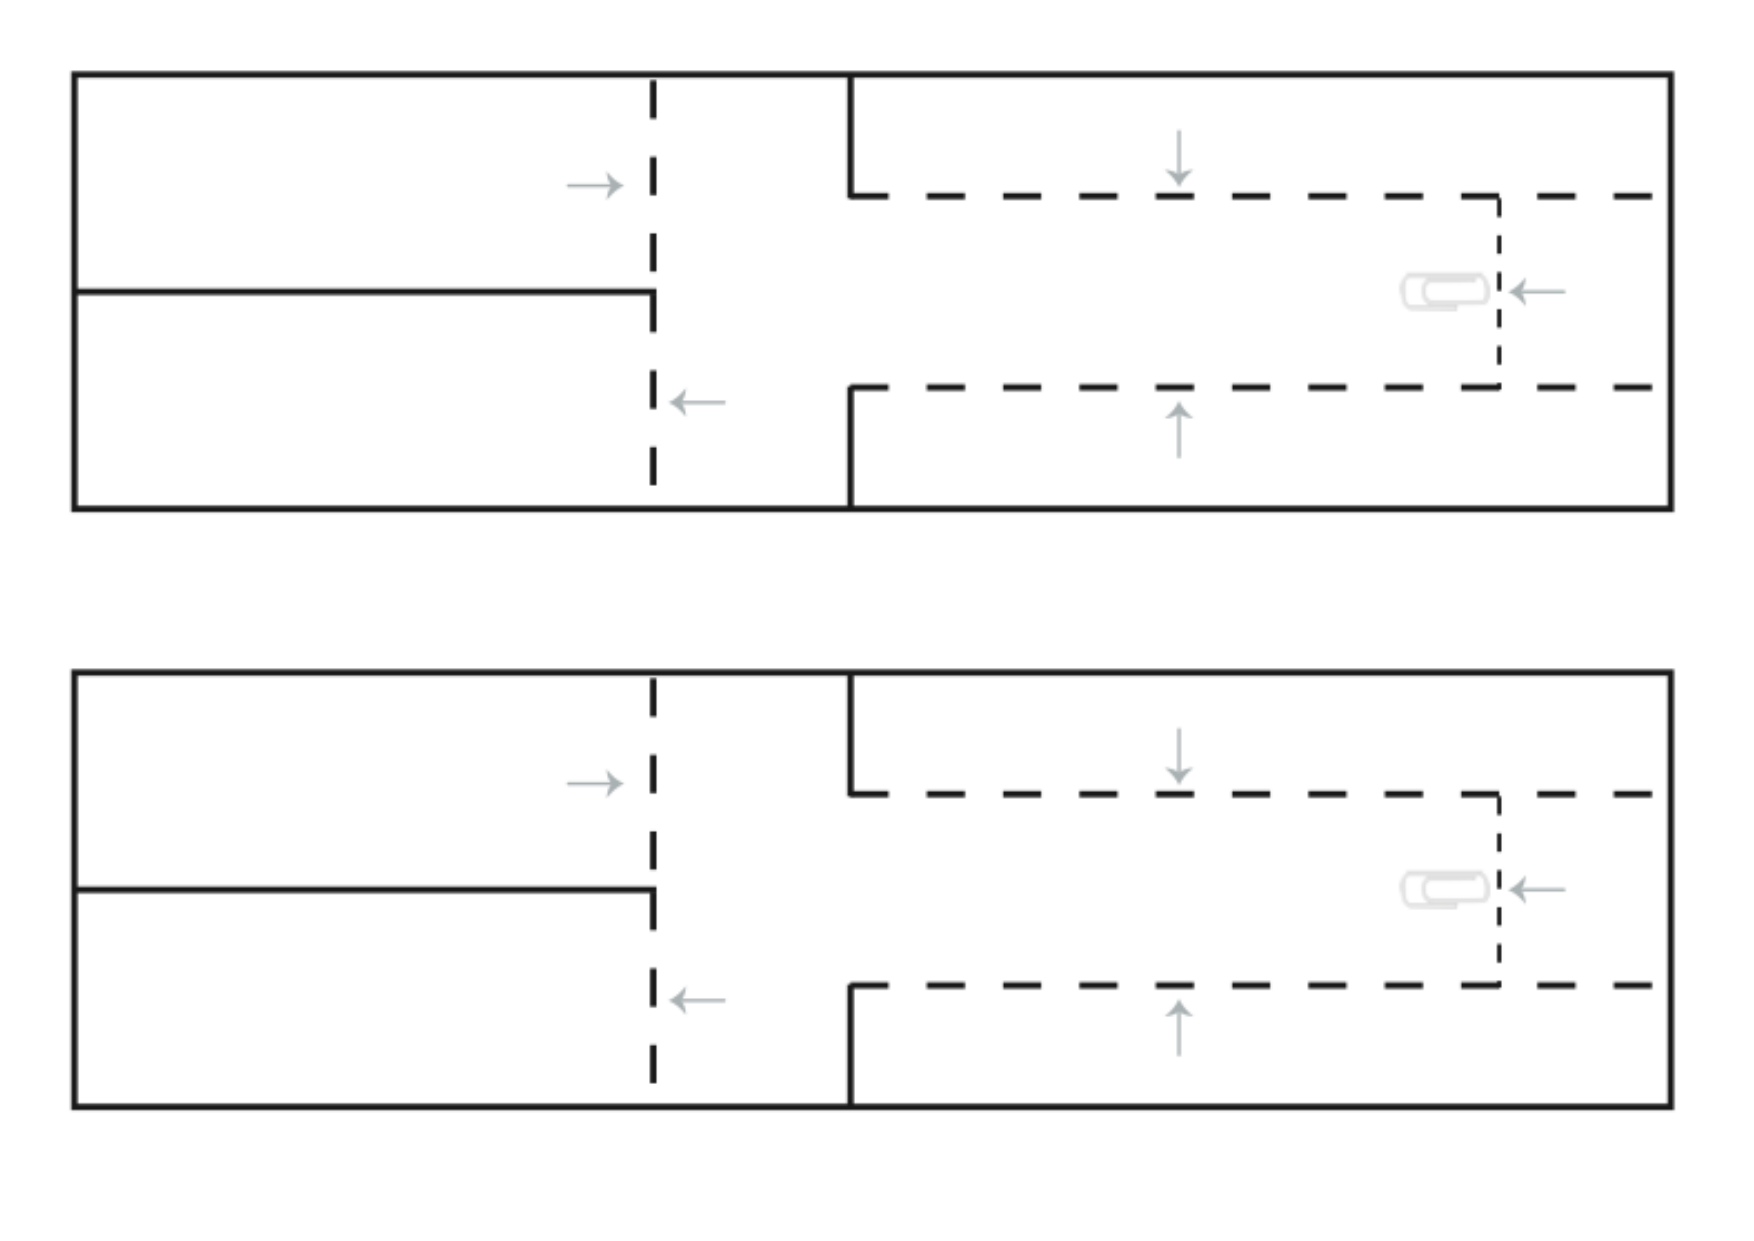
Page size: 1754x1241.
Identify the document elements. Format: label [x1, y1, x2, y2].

picture [59, 656, 1691, 1124]
picture [59, 59, 1691, 526]
